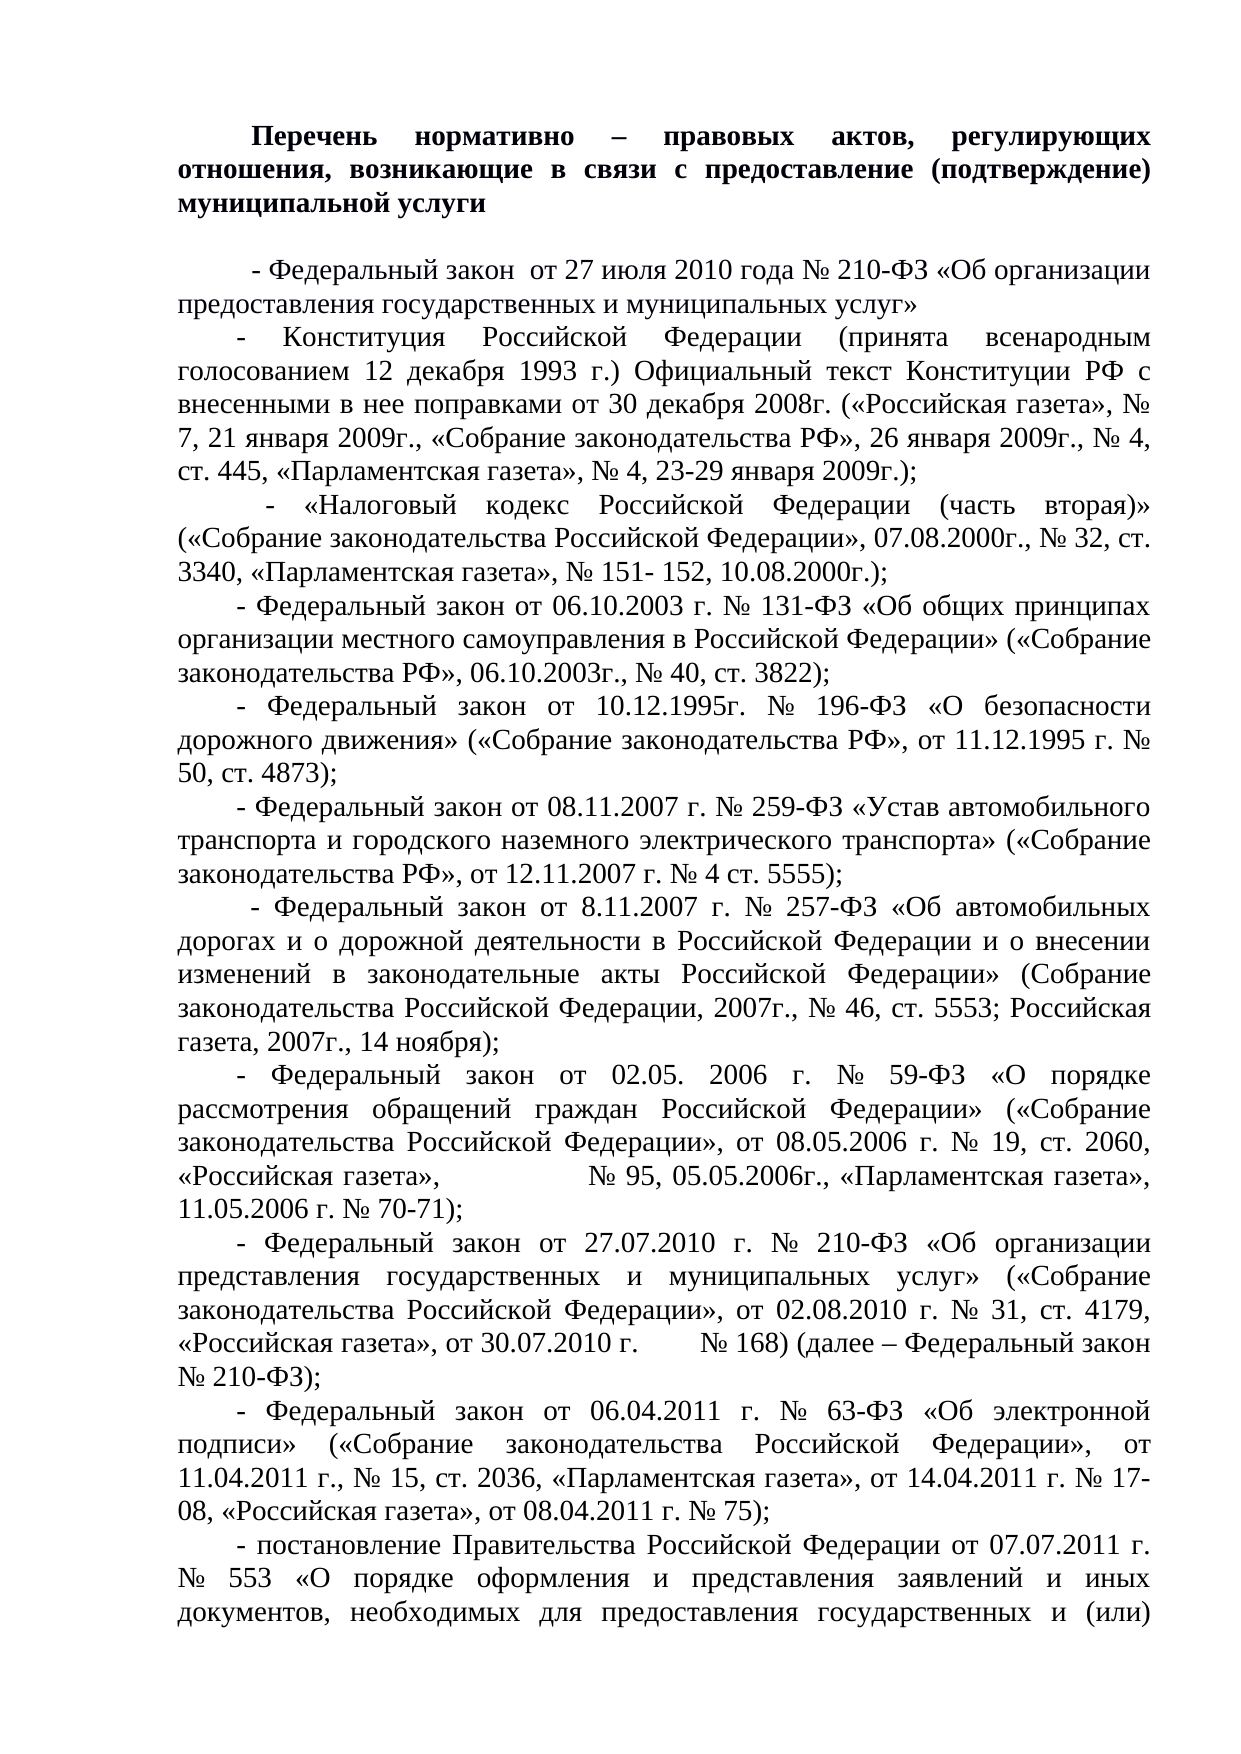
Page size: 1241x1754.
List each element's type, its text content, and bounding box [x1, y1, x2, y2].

text - Федеральный закон от 27.07.2010 г. № 210-ФЗ «Об организации представления государственных и муниципальных услуг» («Собрание законодательства Российской Федерации», от 02.08.2010 г. № 31, ст. 4179, «Российская газета», от 30.07.2010 г. № 168) (далее – Федеральный закон № 210-ФЗ); [177, 1225, 1152, 1393]
text - Федеральный закон от 06.10.2003 г. № 131-ФЗ «Об общих принципах организации местного самоуправления в Российской Федерации» («Собрание законодательства РФ», 06.10.2003г., № 40, ст. 3822); [177, 588, 1152, 688]
text - Федеральный закон от 06.04.2011 г. № 63-ФЗ «Об электронной подписи» («Собрание законодательства Российской Федерации», от 11.04.2011 г., № 15, ст. 2036, «Парламентская газета», от 14.04.2011 г. № 17-08, «Российская газета», от 08.04.2011 г. № 75); [177, 1393, 1152, 1527]
text - Федеральный закон от 02.05. 2006 г. № 59-ФЗ «О порядке рассмотрения обращений граждан Российской Федерации» («Собрание законодательства Российской Федерации», от 08.05.2006 г. № 19, ст. 2060, «Российская газета», № 95, 05.05.2006г., «Парламентская газета», 11.05.2006 г. № 70-71); [177, 1057, 1152, 1225]
text - Федеральный закон от 10.12.1995г. № 196-ФЗ «О безопасности дорожного движения» («Собрание законодательства РФ», от 11.12.1995 г. № 50, ст. 4873); [177, 688, 1152, 789]
text - Конституция Российской Федерации (принята всенародным голосованием 12 декабря 1993 г.) Официальный текст Конституции РФ с внесенными в нее поправками от 30 декабря 2008г. («Российская газета», № 7, 21 января 2009г., «Собрание законодательства РФ», 26 января 2009г., № 4, ст. 445, «Парламентская газета», № 4, 23-29 января 2009г.); [177, 319, 1152, 487]
text - Федеральный закон от 27 июля 2010 года № 210-ФЗ «Об организации предоставления государственных и муниципальных услуг» [177, 252, 1152, 319]
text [177, 1527, 1152, 1627]
text - Федеральный закон от 8.11.2007 г. № 257-ФЗ «Об автомобильных дорогах и о дорожной деятельности в Российской Федерации и о внесении изменений в законодательные акты Российской Федерации» (Собрание законодательства Российской Федерации, 2007г., № 46, ст. 5553; Российская газета, 2007г., 14 ноября); [177, 889, 1152, 1057]
text - Федеральный закон от 08.11.2007 г. № 259-ФЗ «Устав автомобильного транспорта и городского наземного электрического транспорта» («Собрание законодательства РФ», от 12.11.2007 г. № 4 ст. 5555); [177, 789, 1152, 889]
text - «Налоговый кодекс Российской Федерации (часть вторая)» («Собрание законодательства Российской Федерации», 07.08.2000г., № 32, ст. 3340, «Парламентская газета», № 151- 152, 10.08.2000г.); [177, 487, 1152, 588]
text Перечень нормативно – правовых актов, регулирующих отношения, возникающие в связи с предоставление (подтверждение) муниципальной услуги [177, 118, 1152, 219]
